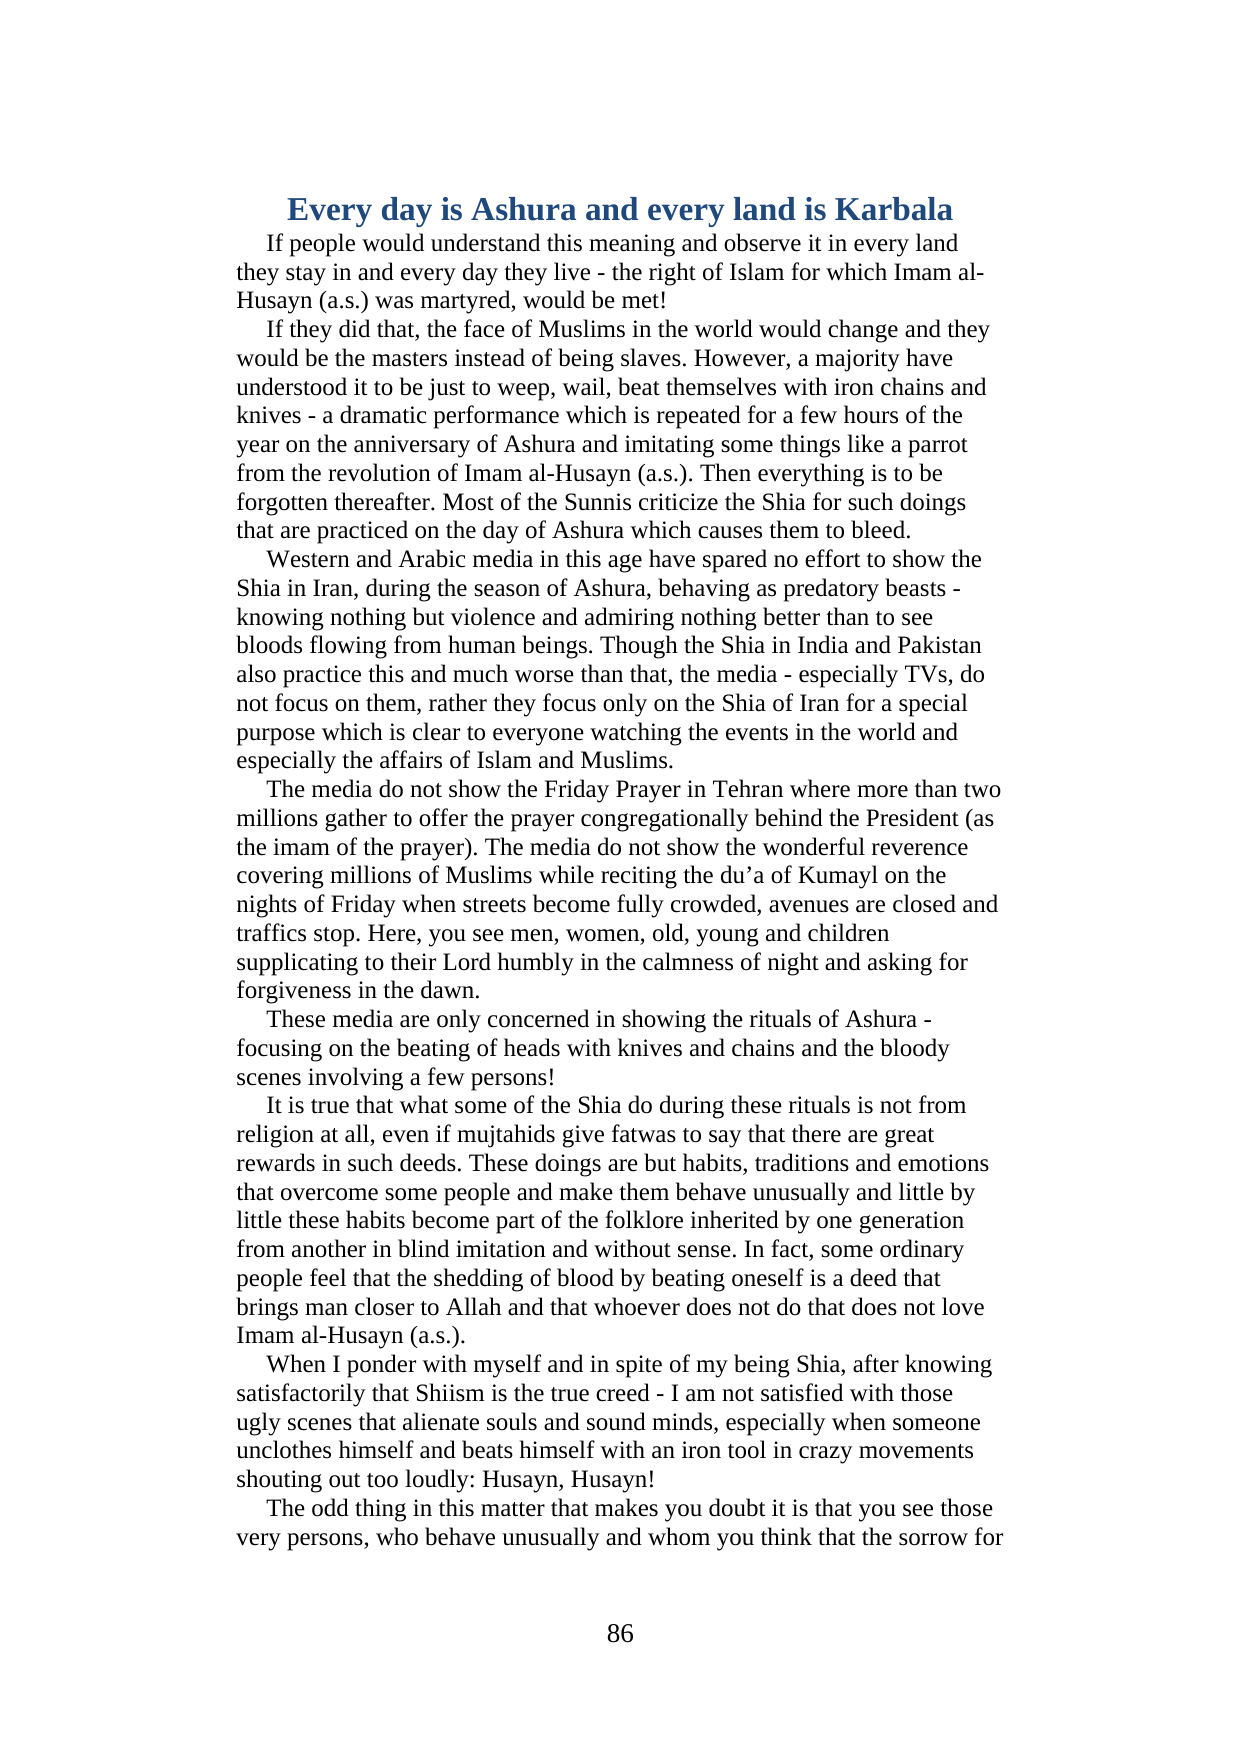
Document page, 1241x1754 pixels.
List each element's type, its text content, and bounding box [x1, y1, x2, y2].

text When I ponder with myself and in spite of my being Shia, after knowing satisfactorily that Shiism is the true creed - I am not satisfied with those ugly scenes that alienate souls and sound minds, especially when someone unclothes himself and beats himself with an iron tool in crazy movements shouting out too loudly: Husayn, Husayn! [236, 1349, 1004, 1493]
text These media are only concerned in showing the rituals of Ashura - focusing on the beating of heads with knives and chains and the bloody scenes involving a few persons! [236, 1004, 1004, 1091]
text The media do not show the Friday Prayer in Tehran where more than two millions gather to offer the prayer congregationally behind the President (as the imam of the prayer). The media do not show the wonderful reverence covering millions of Muslims while reciting the du’a of Kumayl on the nights of Friday when streets become fully crowded, avenues are closed and traffics stop. Here, you see men, women, old, young and children supplicating to their Lord humbly in the calmness of night and asking for forgiveness in the dawn. [236, 774, 1004, 1004]
text If people would understand this meaning and observe it in every land they stay in and every day they live - the right of Islam for which Imam al-Husayn (a.s.) was martyred, would be met! [236, 228, 1004, 314]
text Western and Arabic media in this age have spared no effort to show the Shia in Iran, during the season of Ashura, behaving as predatory beasts - knowing nothing but violence and admiring nothing better than to see bloods flowing from human beings. Though the Shia in India and Pakistan also practice this and much worse than that, the media - especially TVs, do not focus on them, rather they focus only on the Shia of Iran for a special purpose which is clear to everyone watching the events in the world and especially the affairs of Islam and Muslims. [236, 544, 1004, 774]
text If they did that, the face of Muslims in the world would change and they would be the masters instead of being slaves. However, a majority have understood it to be just to weep, wail, beat themselves with iron chains and knives - a dramatic performance which is repeated for a few hours of the year on the anniversary of Ashura and imitating some things like a parrot from the revolution of Imam al-Husayn (a.s.). Then everything is to be forgotten thereafter. Most of the Sunnis criticize the Shia for such doings that are practiced on the day of Ashura which causes them to bleed. [236, 314, 1004, 544]
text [236, 1493, 1004, 1551]
subtitle Every day is Ashura and every land is Karbala [236, 190, 1004, 228]
text It is true that what some of the Shia do during these rituals is not from religion at all, even if mujtahids give fatwas to say that there are great rewards in such deeds. These doings are but habits, traditions and emotions that overcome some people and make them behave unusually and little by little these habits become part of the folklore inherited by one generation from another in blind imitation and without sense. In fact, some ordinary people feel that the shedding of blood by beating oneself is a deed that brings man closer to Allah and that whoever does not do that does not love Imam al-Husayn (a.s.). [236, 1091, 1004, 1349]
